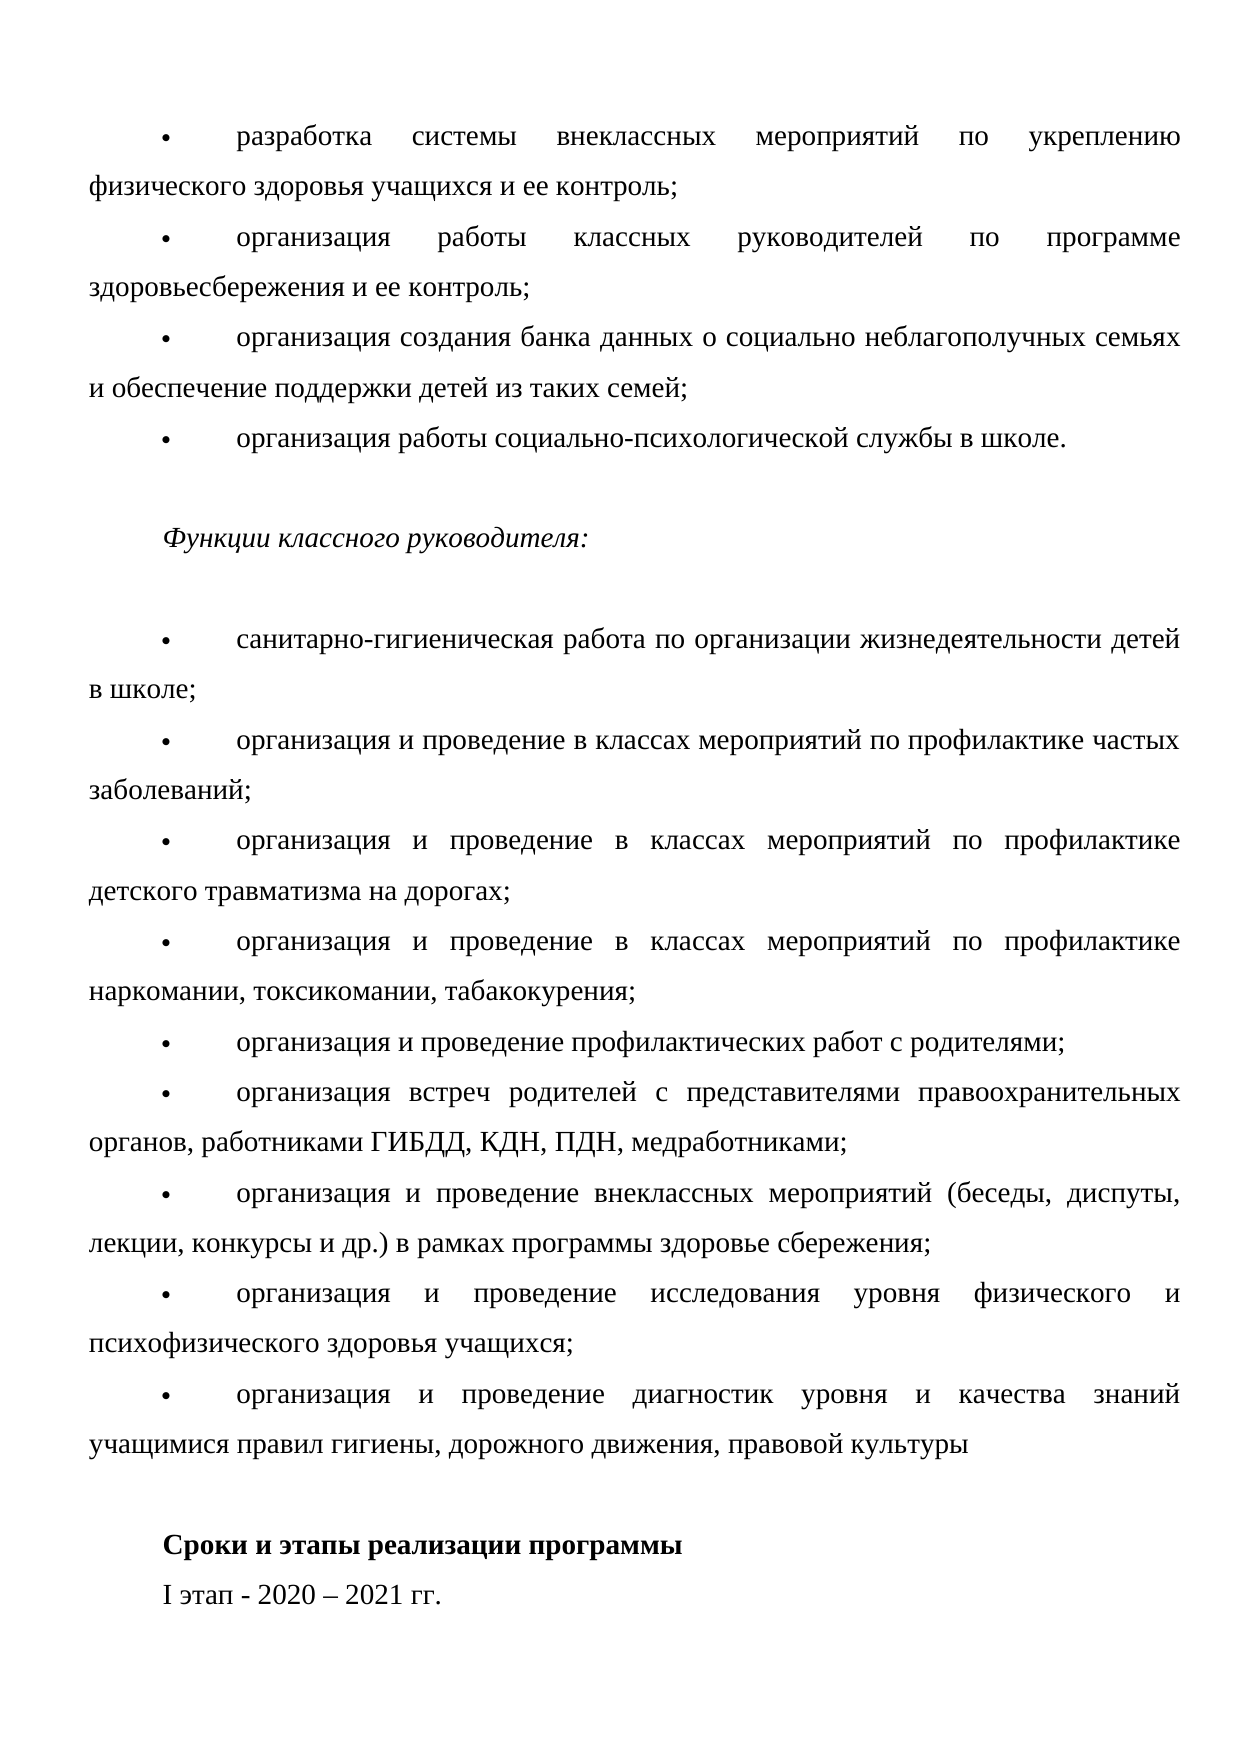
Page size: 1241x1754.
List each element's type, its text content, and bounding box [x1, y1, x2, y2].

list организация создания банка данных о социально неблагополучных семьях и обеспечение поддержки детей из таких семей; [89, 319, 1181, 403]
list организация работы социально-психологической службы в школе. [89, 420, 1181, 453]
list организация и проведение профилактических работ с родителями; [89, 1024, 1181, 1057]
list организация и проведение в классах мероприятий по профилактике детского травматизма на дорогах; [89, 822, 1181, 906]
list организация работы классных руководителей по программе здоровьесбережения и ее контроль; [89, 219, 1181, 303]
list организация и проведение в классах мероприятий по профилактике наркомании, токсикомании, табакокурения; [89, 923, 1181, 1007]
list организация и проведение в классах мероприятий по профилактике частых заболеваний; [89, 722, 1181, 806]
list организация встреч родителей с представителями правоохранительных органов, работниками ГИБДД, КДН, ПДН, медработниками; [89, 1074, 1181, 1158]
list организация и проведение исследования уровня физического и психофизического здоровья учащихся; [89, 1275, 1181, 1359]
text Сроки и этапы реализации программы [89, 1527, 1181, 1560]
list разработка системы внеклассных мероприятий по укреплению физического здоровья учащихся и ее контроль; [89, 118, 1181, 202]
list организация и проведение внеклассных мероприятий (беседы, диспуты, лекции, конкурсы и др.) в рамках программы здоровье сбережения; [89, 1175, 1181, 1258]
text Функции классного руководителя: [89, 521, 1181, 554]
text І этап - 2020 – 2021 гг. [89, 1577, 1181, 1611]
list организация и проведение диагностик уровня и качества знаний учащимися правил гигиены, дорожного движения, правовой культуры [89, 1376, 1181, 1460]
list санитарно-гигиеническая работа по организации жизнедеятельности детей в школе; [89, 621, 1181, 705]
